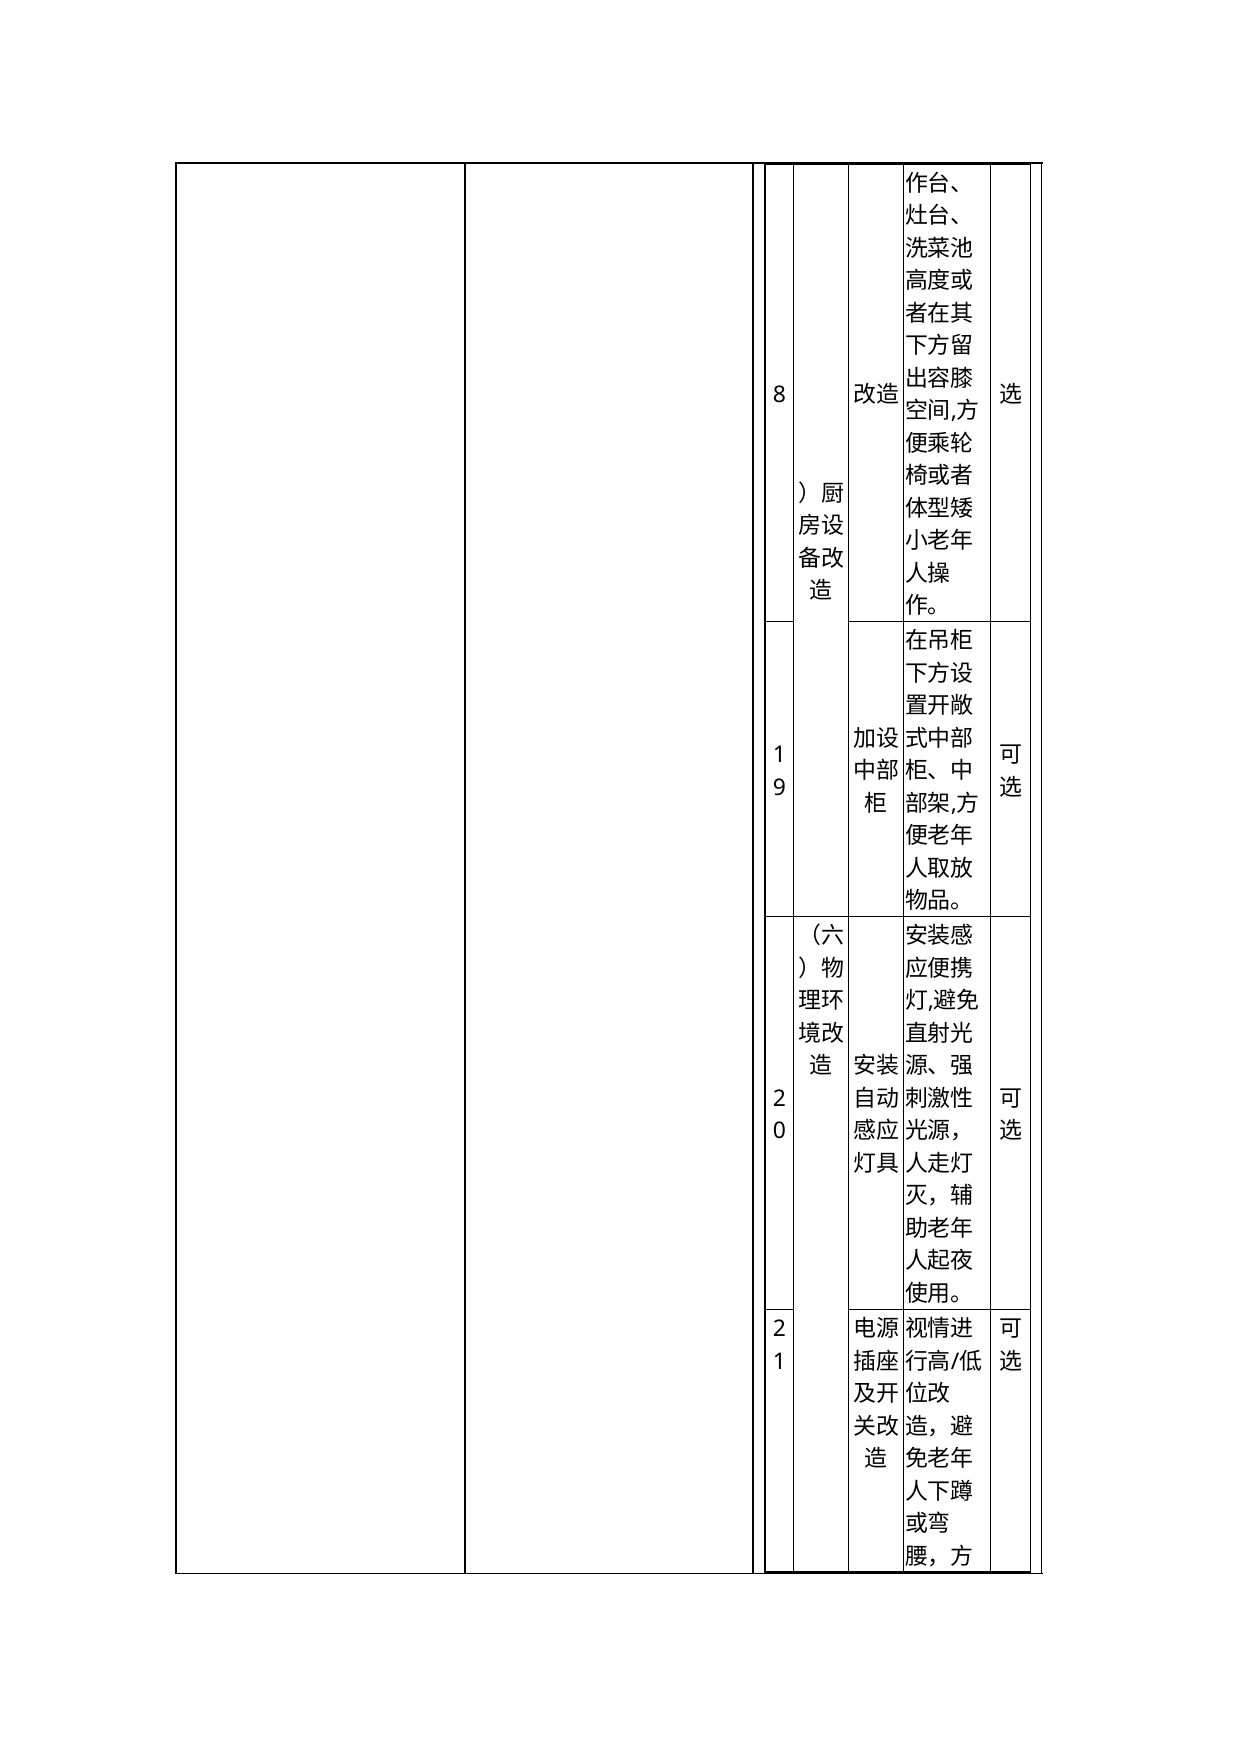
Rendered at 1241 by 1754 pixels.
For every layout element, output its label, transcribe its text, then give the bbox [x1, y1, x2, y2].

table_cell [794, 165, 848, 916]
table_cell [991, 165, 1030, 621]
table_cell [794, 917, 848, 1571]
table_cell 1 [177, 164, 464, 1572]
table_cell [904, 917, 990, 1309]
table_cell [766, 917, 793, 1309]
table_cell [849, 1310, 903, 1571]
table_cell [904, 1310, 990, 1571]
table_cell [766, 1310, 793, 1571]
table_cell [991, 622, 1030, 916]
table_cell [466, 164, 752, 1572]
table_cell [849, 622, 903, 916]
table_cell [754, 164, 764, 1572]
table_cell [766, 622, 793, 916]
table_cell [991, 1310, 1030, 1571]
table_cell [904, 165, 990, 621]
table_cell [991, 917, 1030, 1309]
table_cell [849, 917, 903, 1309]
table_cell [904, 622, 990, 916]
table_cell [766, 165, 793, 621]
table_cell [849, 165, 903, 621]
table_cell [1031, 164, 1041, 1572]
